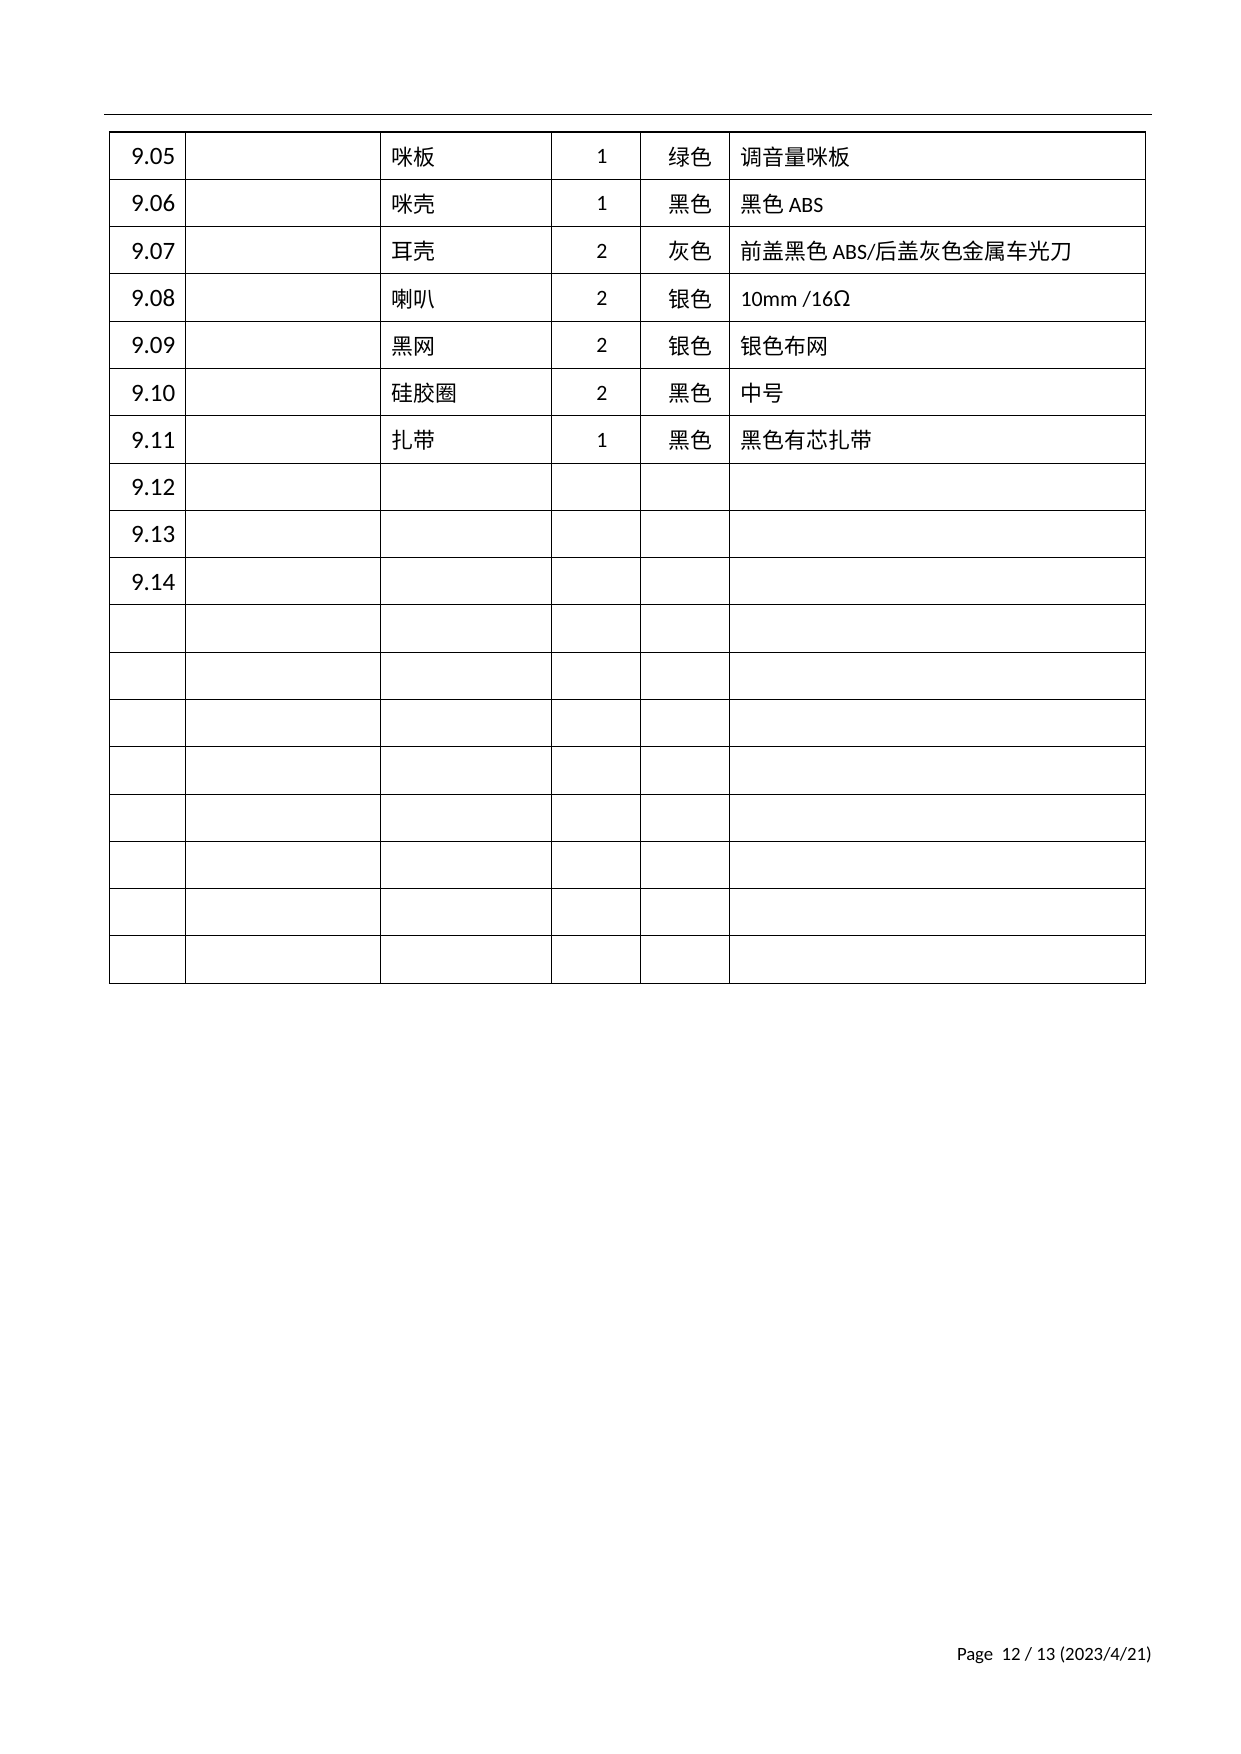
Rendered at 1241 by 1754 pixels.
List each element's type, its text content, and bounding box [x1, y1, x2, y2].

table_cell [641, 936, 729, 983]
table_cell 9.14 [110, 558, 185, 604]
table_cell 9.11 [110, 416, 185, 462]
table_cell 黑色有芯扎带 [730, 416, 1145, 462]
table_cell 前盖黑色ABS/后盖灰色金属车光刀 [730, 227, 1145, 273]
table_cell [552, 464, 640, 510]
table_cell [552, 605, 640, 652]
table_cell 9.05 [110, 133, 185, 179]
table_cell [186, 133, 380, 179]
table_cell [730, 558, 1145, 604]
table_cell [381, 795, 551, 841]
table_cell 1 [552, 133, 640, 179]
table_cell [730, 842, 1145, 888]
table_cell 2 [552, 274, 640, 321]
table_cell [730, 795, 1145, 841]
table_cell 1 [552, 180, 640, 226]
table_cell 硅胶圈 [381, 369, 551, 415]
table_cell [110, 889, 185, 935]
table_cell 9.07 [110, 227, 185, 273]
table_cell [110, 842, 185, 888]
table_cell 黑色ABS [730, 180, 1145, 226]
table_cell 咪壳 [381, 180, 551, 226]
table_cell [186, 464, 380, 510]
table_cell [381, 842, 551, 888]
table_cell 调音量咪板 [730, 133, 1145, 179]
table_cell [381, 747, 551, 793]
table_cell [641, 464, 729, 510]
table_cell 银色 [641, 322, 729, 368]
table_cell 黑色 [641, 180, 729, 226]
table_cell [730, 605, 1145, 652]
table_cell 绿色 [641, 133, 729, 179]
table_cell [552, 842, 640, 888]
table_cell 灰色 [641, 227, 729, 273]
table_cell 耳壳 [381, 227, 551, 273]
table_cell [186, 795, 380, 841]
table_cell 银色 [641, 274, 729, 321]
table_cell 9.12 [110, 464, 185, 510]
table_cell [186, 558, 380, 604]
table_cell 黑色 [641, 416, 729, 462]
table_cell 黑色 [641, 369, 729, 415]
table_cell [110, 747, 185, 793]
table_cell 9.10 [110, 369, 185, 415]
table_cell [186, 416, 380, 462]
table_cell [110, 605, 185, 652]
table_cell [552, 795, 640, 841]
table_cell [381, 653, 551, 699]
table_cell [552, 700, 640, 746]
table_cell [110, 795, 185, 841]
table_cell [110, 936, 185, 983]
table_cell [381, 700, 551, 746]
table_cell 9.13 [110, 511, 185, 557]
table_cell 咪板 [381, 133, 551, 179]
table_cell [641, 700, 729, 746]
table_cell [110, 653, 185, 699]
table_cell [730, 936, 1145, 983]
table_cell [641, 605, 729, 652]
table_cell [641, 842, 729, 888]
table_cell 中号 [730, 369, 1145, 415]
table_cell [381, 936, 551, 983]
table_cell 9.06 [110, 180, 185, 226]
table_cell [641, 747, 729, 793]
table_cell 10mm /16Ω [730, 274, 1145, 321]
table_cell 1 [552, 416, 640, 462]
table_cell [186, 274, 380, 321]
table_cell [641, 558, 729, 604]
table_cell 2 [552, 369, 640, 415]
table_cell 喇叭 [381, 274, 551, 321]
table_cell [186, 605, 380, 652]
table_cell [552, 936, 640, 983]
table_cell [110, 700, 185, 746]
table_cell [730, 889, 1145, 935]
table_cell [552, 889, 640, 935]
table_cell [641, 889, 729, 935]
table_cell [381, 889, 551, 935]
table_cell [730, 511, 1145, 557]
table_cell [186, 889, 380, 935]
table_cell [186, 747, 380, 793]
table_cell 2 [552, 227, 640, 273]
table_cell [552, 653, 640, 699]
table_cell [641, 795, 729, 841]
table_cell 扎带 [381, 416, 551, 462]
table_cell [381, 558, 551, 604]
table_cell [381, 605, 551, 652]
table_cell 黑网 [381, 322, 551, 368]
table_cell 银色布网 [730, 322, 1145, 368]
table_cell [381, 511, 551, 557]
table_cell [186, 369, 380, 415]
table_cell [381, 464, 551, 510]
table_cell [730, 700, 1145, 746]
table_cell [641, 653, 729, 699]
table_cell [186, 653, 380, 699]
table_cell [186, 700, 380, 746]
table_cell [186, 936, 380, 983]
table_cell [186, 842, 380, 888]
table_cell [552, 558, 640, 604]
table_cell [552, 511, 640, 557]
table_cell [730, 653, 1145, 699]
table_cell [186, 227, 380, 273]
table_cell 2 [552, 322, 640, 368]
table_cell [186, 511, 380, 557]
table_cell 9.08 [110, 274, 185, 321]
table_cell [186, 322, 380, 368]
table_cell [730, 464, 1145, 510]
table_cell 9.09 [110, 322, 185, 368]
table_cell [186, 180, 380, 226]
table_cell [552, 747, 640, 793]
table_cell [641, 511, 729, 557]
table_cell [730, 747, 1145, 793]
